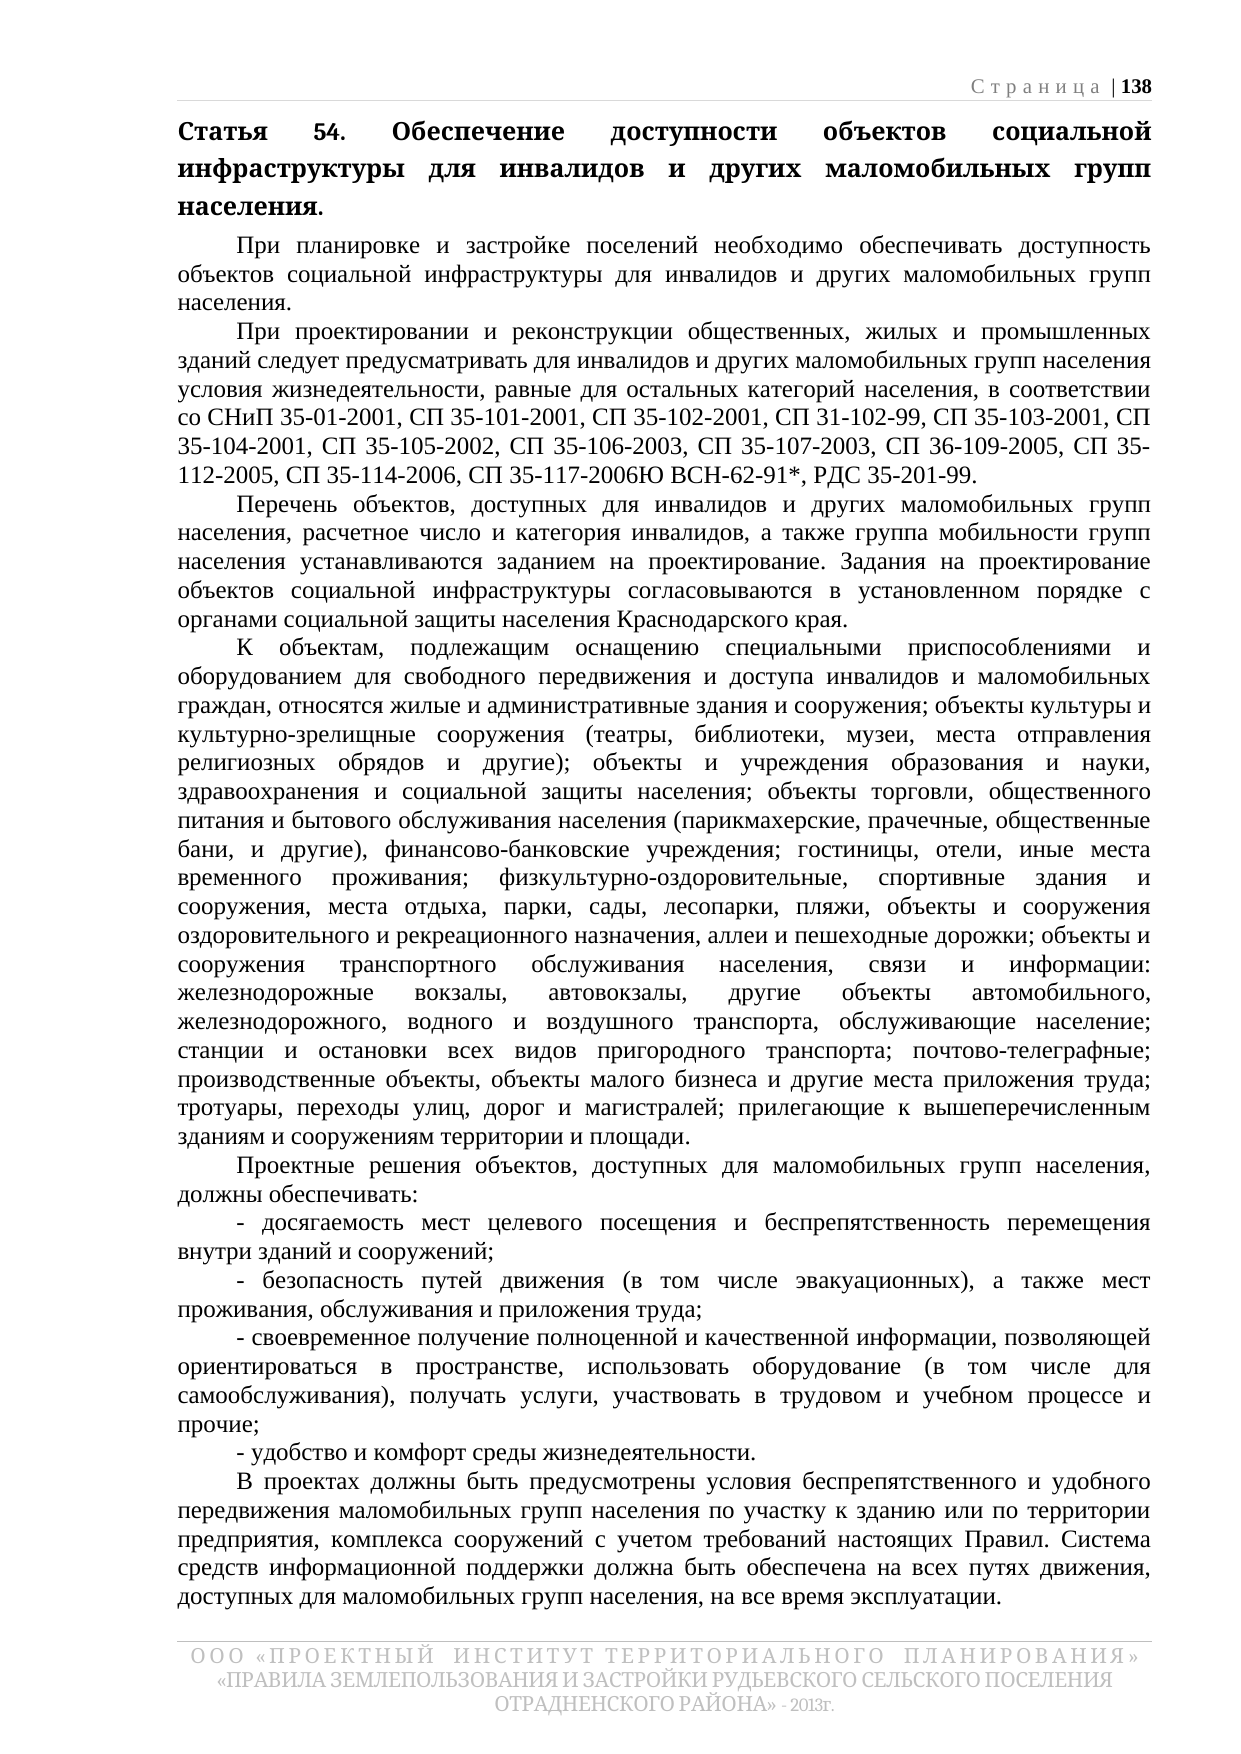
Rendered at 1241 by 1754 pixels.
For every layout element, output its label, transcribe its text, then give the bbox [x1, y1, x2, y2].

text Проектные решения объектов, доступных для маломобильных групп населения, должны обеспечивать: [177, 1150, 1152, 1207]
text Перечень объектов, доступных для инвалидов и других маломобильных групп населения, расчетное число и категория инвалидов, а также группа мобильности групп населения устанавливаются заданием на проектирование. Задания на проектирование объектов социальной инфраструктуры согласовываются в установленном порядке с органами социальной защиты населения Краснодарского края. [177, 489, 1152, 632]
text Статья 54. Обеспечение доступности объектов социальной инфраструктуры для инвалидов и других маломобильных групп населения. [177, 118, 1152, 221]
text - удобство и комфорт среды жизнедеятельности. [177, 1437, 1152, 1466]
text В проектах должны быть предусмотрены условия беспрепятственного и удобного передвижения маломобильных групп населения по участку к зданию или по территории предприятия, комплекса сооружений с учетом требований настоящих Правил. Система средств информационной поддержки должна быть обеспечена на всех путях движения, доступных для маломобильных групп населения, на все время эксплуатации. [177, 1466, 1152, 1610]
text - своевременное получение полноценной и качественной информации, позволяющей ориентироваться в пространстве, использовать оборудование (в том числе для самообслуживания), получать услуги, участвовать в трудовом и учебном процессе и прочие; [177, 1322, 1152, 1437]
text К объектам, подлежащим оснащению специальными приспособлениями и оборудованием для свободного передвижения и доступа инвалидов и маломобильных граждан, относятся жилые и административные здания и сооружения; объекты культуры и культурно-зрелищные сооружения (театры, библиотеки, музеи, места отправления религиозных обрядов и другие); объекты и учреждения образования и науки, здравоохранения и социальной защиты населения; объекты торговли, общественного питания и бытового обслуживания населения (парикмахерские, прачечные, общественные бани, и другие), финансово-банковские учреждения; гостиницы, отели, иные места временного проживания; физкультурно-оздоровительные, спортивные здания и сооружения, места отдыха, парки, сады, лесопарки, пляжи, объекты и сооружения оздоровительного и рекреационного назначения, аллеи и пешеходные дорожки; объекты и сооружения транспортного обслуживания населения, связи и информации: железнодорожные вокзалы, автовокзалы, другие объекты автомобильного, железнодорожного, водного и воздушного транспорта, обслуживающие население; станции и остановки всех видов пригородного транспорта; почтово-телеграфные; производственные объекты, объекты малого бизнеса и другие места приложения труда; тротуары, переходы улиц, дорог и магистралей; прилегающие к вышеперечисленным зданиям и сооружениям территории и площади. [177, 632, 1152, 1150]
text - досягаемость мест целевого посещения и беспрепятственность перемещения внутри зданий и сооружений; [177, 1207, 1152, 1265]
text При планировке и застройке поселений необходимо обеспечивать доступность объектов социальной инфраструктуры для инвалидов и других маломобильных групп населения. [177, 230, 1152, 316]
text - безопасность путей движения (в том числе эвакуационных), а также мест проживания, обслуживания и приложения труда; [177, 1265, 1152, 1322]
text При проектировании и реконструкции общественных, жилых и промышленных зданий следует предусматривать для инвалидов и других маломобильных групп населения условия жизнедеятельности, равные для остальных категорий населения, в соответствии со СНиП 35-01-2001, СП 35-101-2001, СП 35-102-2001, СП 31-102-99, СП 35-103-2001, СП 35-104-2001, СП 35-105-2002, СП 35-106-2003, СП 35-107-2003, СП 36-109-2005, СП 35-112-2005, СП 35-114-2006, СП 35-117-2006Ю ВСН-62-91*, РДС 35-201-99. [177, 316, 1152, 489]
